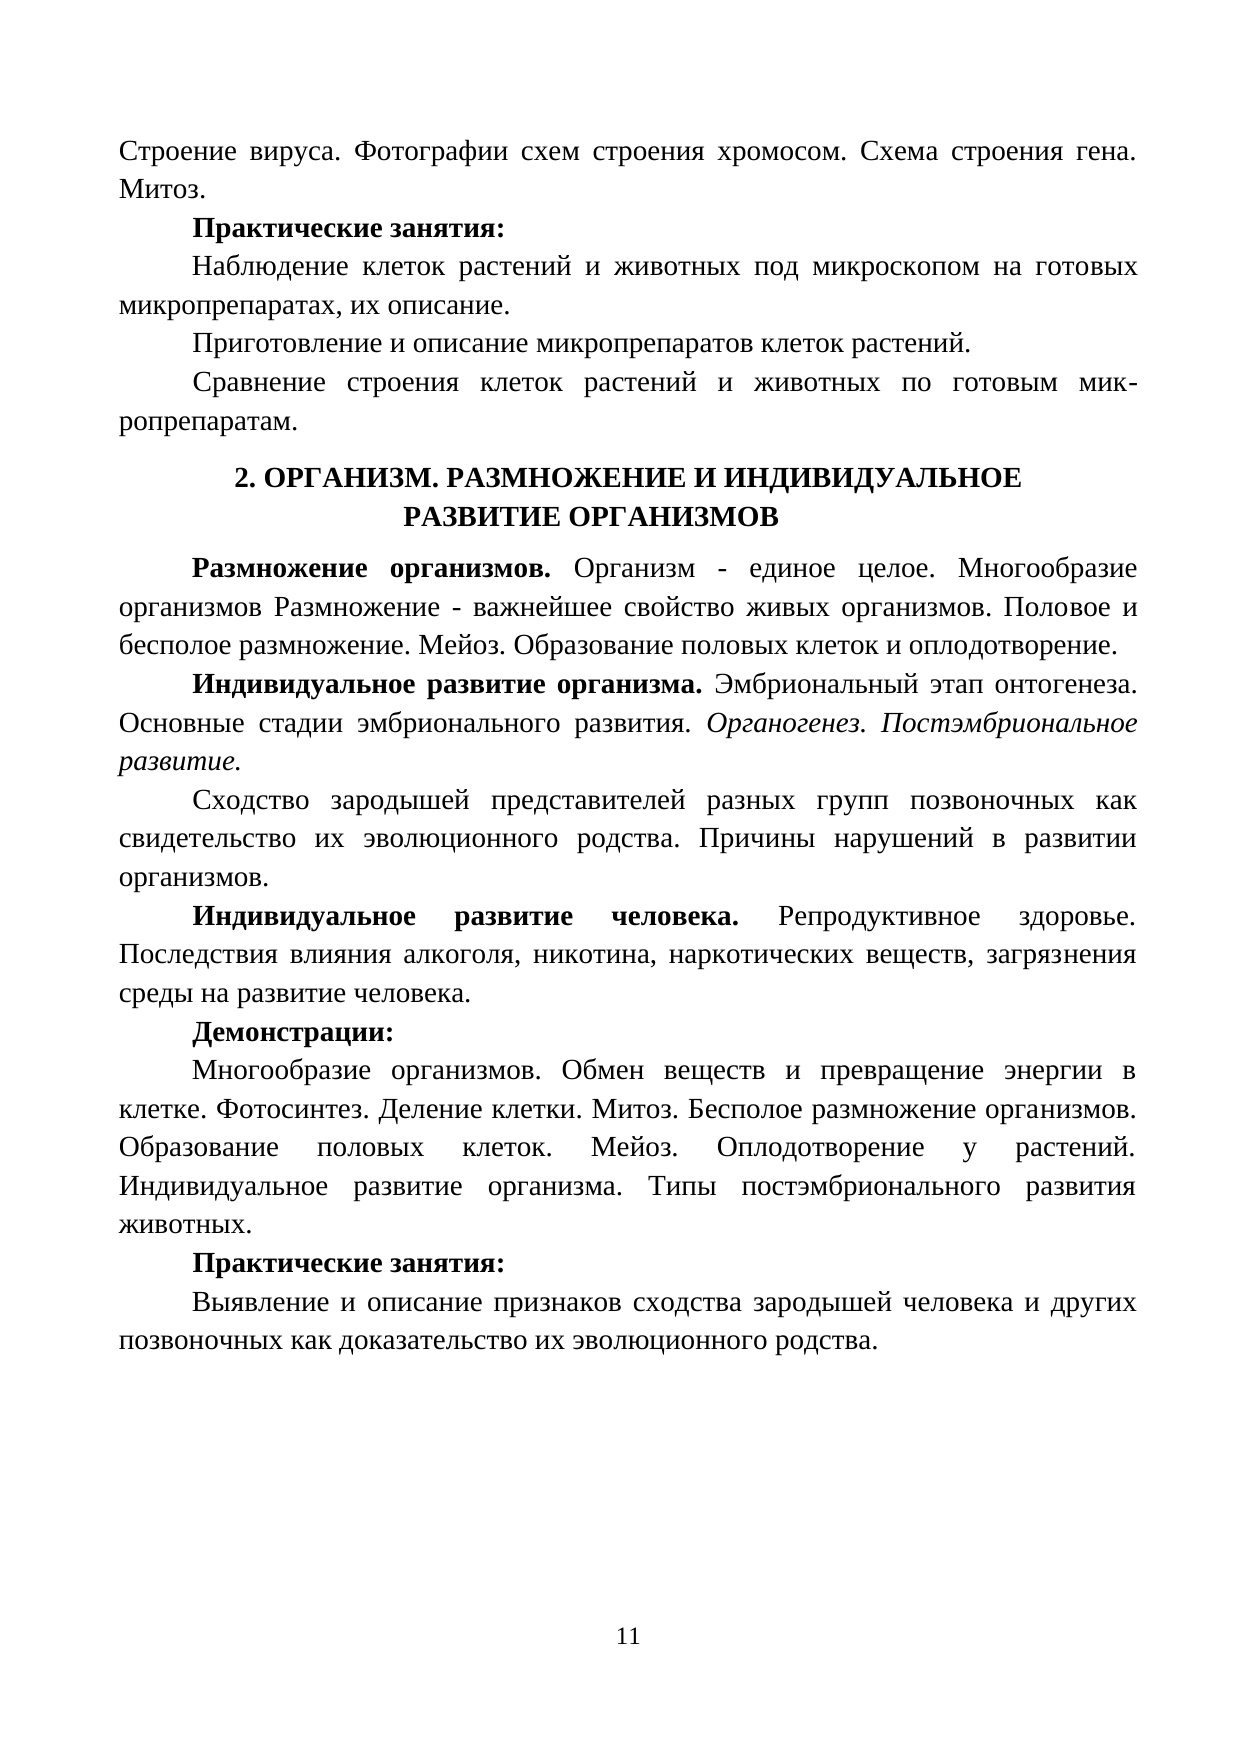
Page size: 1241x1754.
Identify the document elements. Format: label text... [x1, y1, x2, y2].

text Практические занятия: [192, 210, 1138, 243]
text Многообразие организмов. Обмен веществ и превращение энергии в клетке. Фотосинтез. Деление клетки. Митоз. Бесполое размножение организмов. Образование половых клеток. Мейоз. Оплодотворение у растений. Индивидуальное развитие организма. Типы постэмбрионального развития животных. [118, 1052, 1137, 1240]
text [118, 133, 1138, 205]
text Практические занятия: [192, 1245, 1138, 1279]
text Индивидуальное развитие человека. Репродуктивное здоровье. Последствия влияния алкоголя, никотина, наркотических веществ, загрязнения среды на развитие человека. [118, 898, 1136, 1008]
text Сравнение строения клеток растений и животных по готовым микропрепаратам. [118, 364, 1138, 436]
text Приготовление и описание микропрепаратов клеток растений. [192, 326, 1138, 359]
text Размножение организмов. Организм - единое целое. Многообразие организмов Размножение - важнейшее свойство живых организмов. Половое и бесполое размножение. Мейоз. Образование половых клеток и оплодотворение. [118, 550, 1138, 661]
text Демонстрации: [192, 1014, 1138, 1047]
text Сходство зародышей представителей разных групп позвоночных как свидетельство их эволюционного родства. Причины нарушений в развитии организмов. [118, 782, 1138, 893]
text Наблюдение клеток растений и животных под микроскопом на готовых микропрепаратах, их описание. [118, 248, 1138, 321]
text Выявление и описание признаков сходства зародышей человека и других позвоночных как доказательство их эволюционного родства. [118, 1284, 1138, 1356]
text 2. ОРГАНИЗМ. РАЗМНОЖЕНИЕ И ИНДИВИДУАЛЬНОЕ РАЗВИТИЕ ОРГАНИЗМОВ [234, 460, 1138, 532]
text Индивидуальное развитие организма. Эмбриональный этап онтогенеза. Основные стадии эмбрионального развития. Органогенез. Постэмбриональное развитие. [118, 666, 1138, 777]
